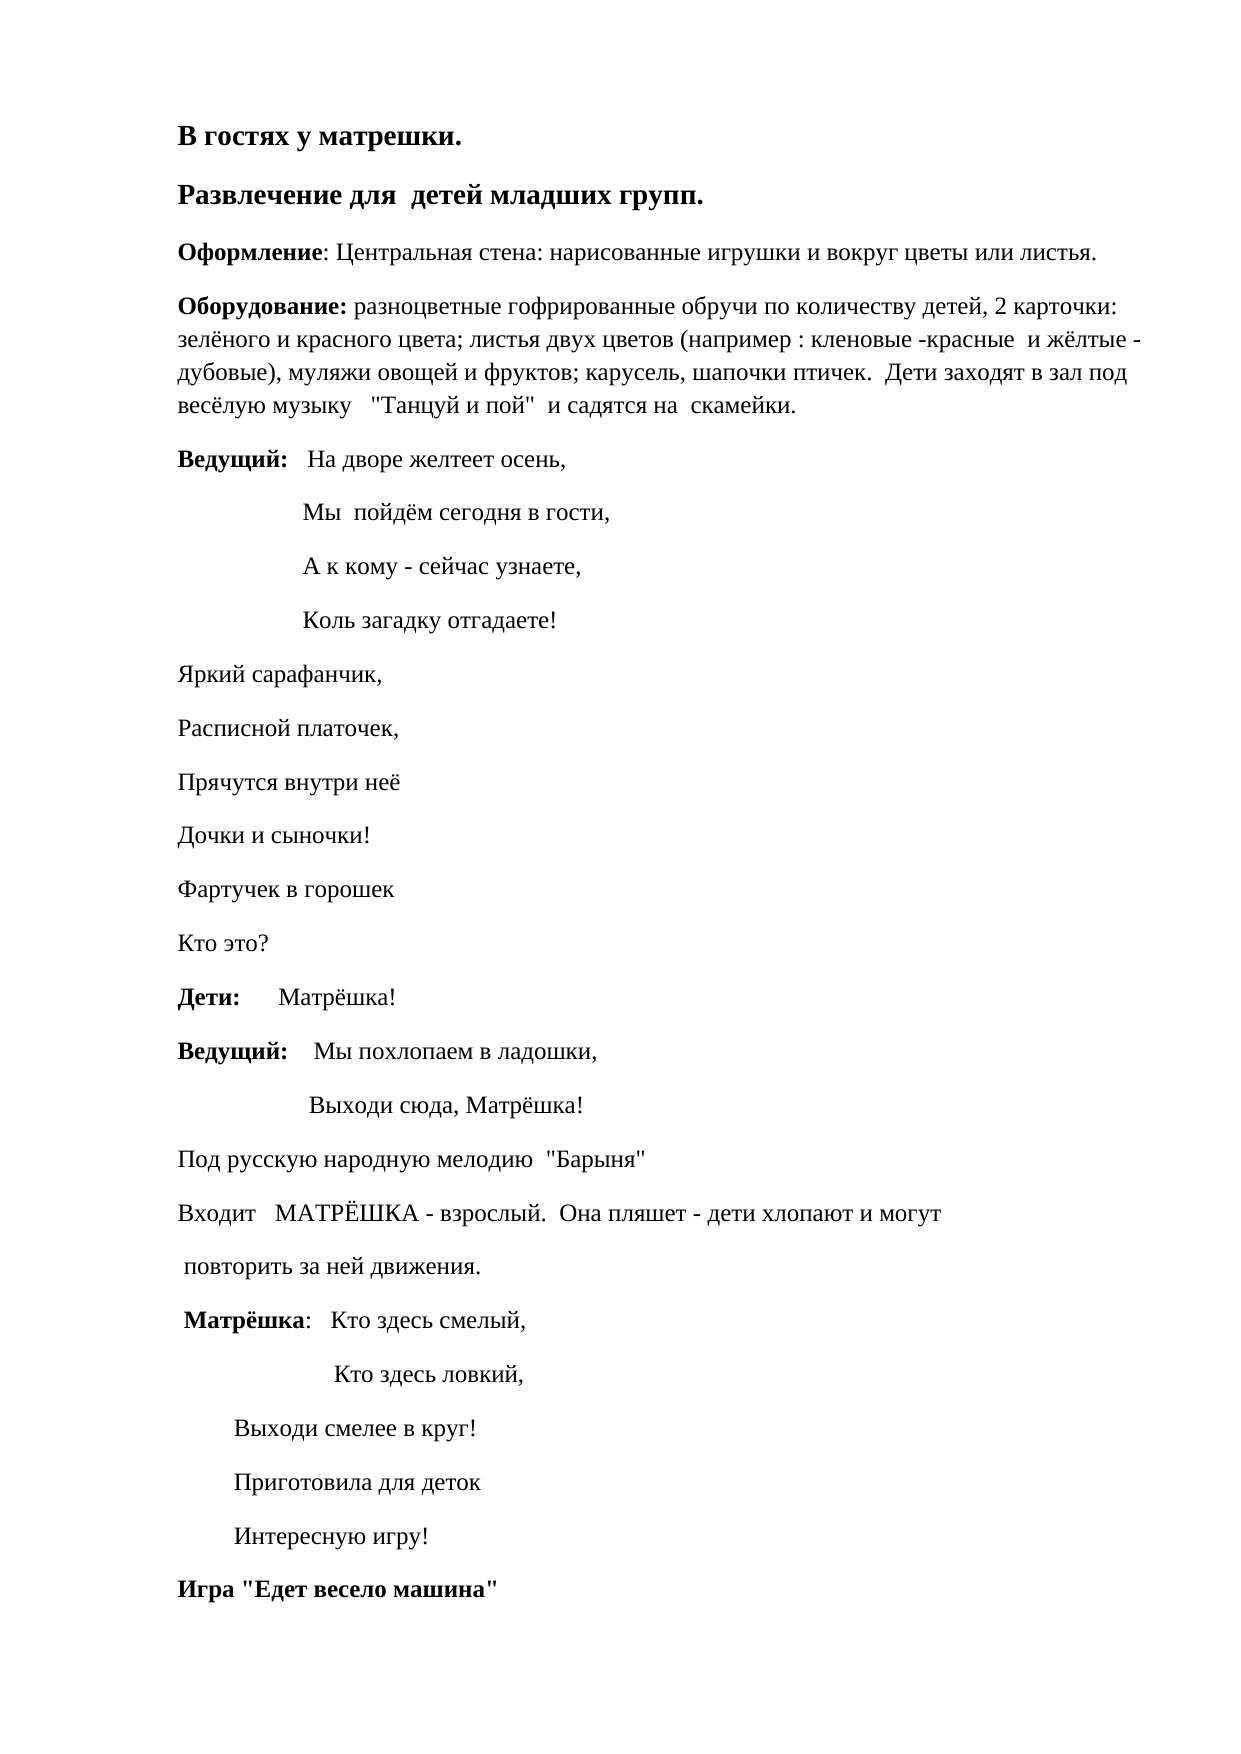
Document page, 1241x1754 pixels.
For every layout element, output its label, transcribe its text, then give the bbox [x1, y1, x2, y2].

text Под русскую народную мелодию "Барыня" [177, 1144, 1152, 1172]
text Интересную игру! [177, 1521, 1152, 1549]
text Кто это? [177, 928, 1152, 957]
text А к кому - сейчас узнаете, [177, 551, 1152, 580]
text Выходи сюда, Матрёшка! [177, 1090, 1152, 1119]
text Дочки и сыночки! [177, 821, 1152, 849]
text Развлечение для детей младших групп. [177, 177, 1152, 211]
text Приготовила для деток [177, 1467, 1152, 1496]
text Мы пойдём сегодня в гости, [177, 497, 1152, 526]
text Яркий сарафанчик, [177, 659, 1152, 688]
text Коль загадку отгадаете! [177, 605, 1152, 634]
text Прячутся внутри неё [177, 767, 1152, 796]
text Входит МАТРЁШКА - взрослый. Она пляшет - дети хлопают и могут [177, 1198, 1152, 1226]
text Ведущий: На дворе желтеет осень, [177, 444, 1152, 472]
text Выходи смелее в круг! [177, 1413, 1152, 1442]
text повторить за ней движения. [177, 1251, 1152, 1280]
text Дети: Матрёшка! [177, 982, 1152, 1011]
text Расписной платочек, [177, 713, 1152, 742]
text Оборудование: разноцветные гофрированные обручи по количеству детей, 2 карточки: зелёного и красного цвета; листья двух цветов (например : кленовые -красные и жёлтые - дубовые), муляжи овощей и фруктов; карусель, шапочки птичек. Дети заходят в зал под весёлую музыку "Танцуй и пой" и садятся на скамейки. [177, 291, 1152, 418]
text Игра "Едет весело машина" [177, 1574, 1152, 1603]
text В гостях у матрешки. [177, 118, 1152, 152]
text Матрёшка: Кто здесь смелый, [177, 1305, 1152, 1334]
text Фартучек в горошек [177, 874, 1152, 903]
text Оформление: Центральная стена: нарисованные игрушки и вокруг цветы или листья. [177, 237, 1152, 266]
text Ведущий: Мы похлопаем в ладошки, [177, 1036, 1152, 1065]
text Кто здесь ловкий, [177, 1359, 1152, 1388]
